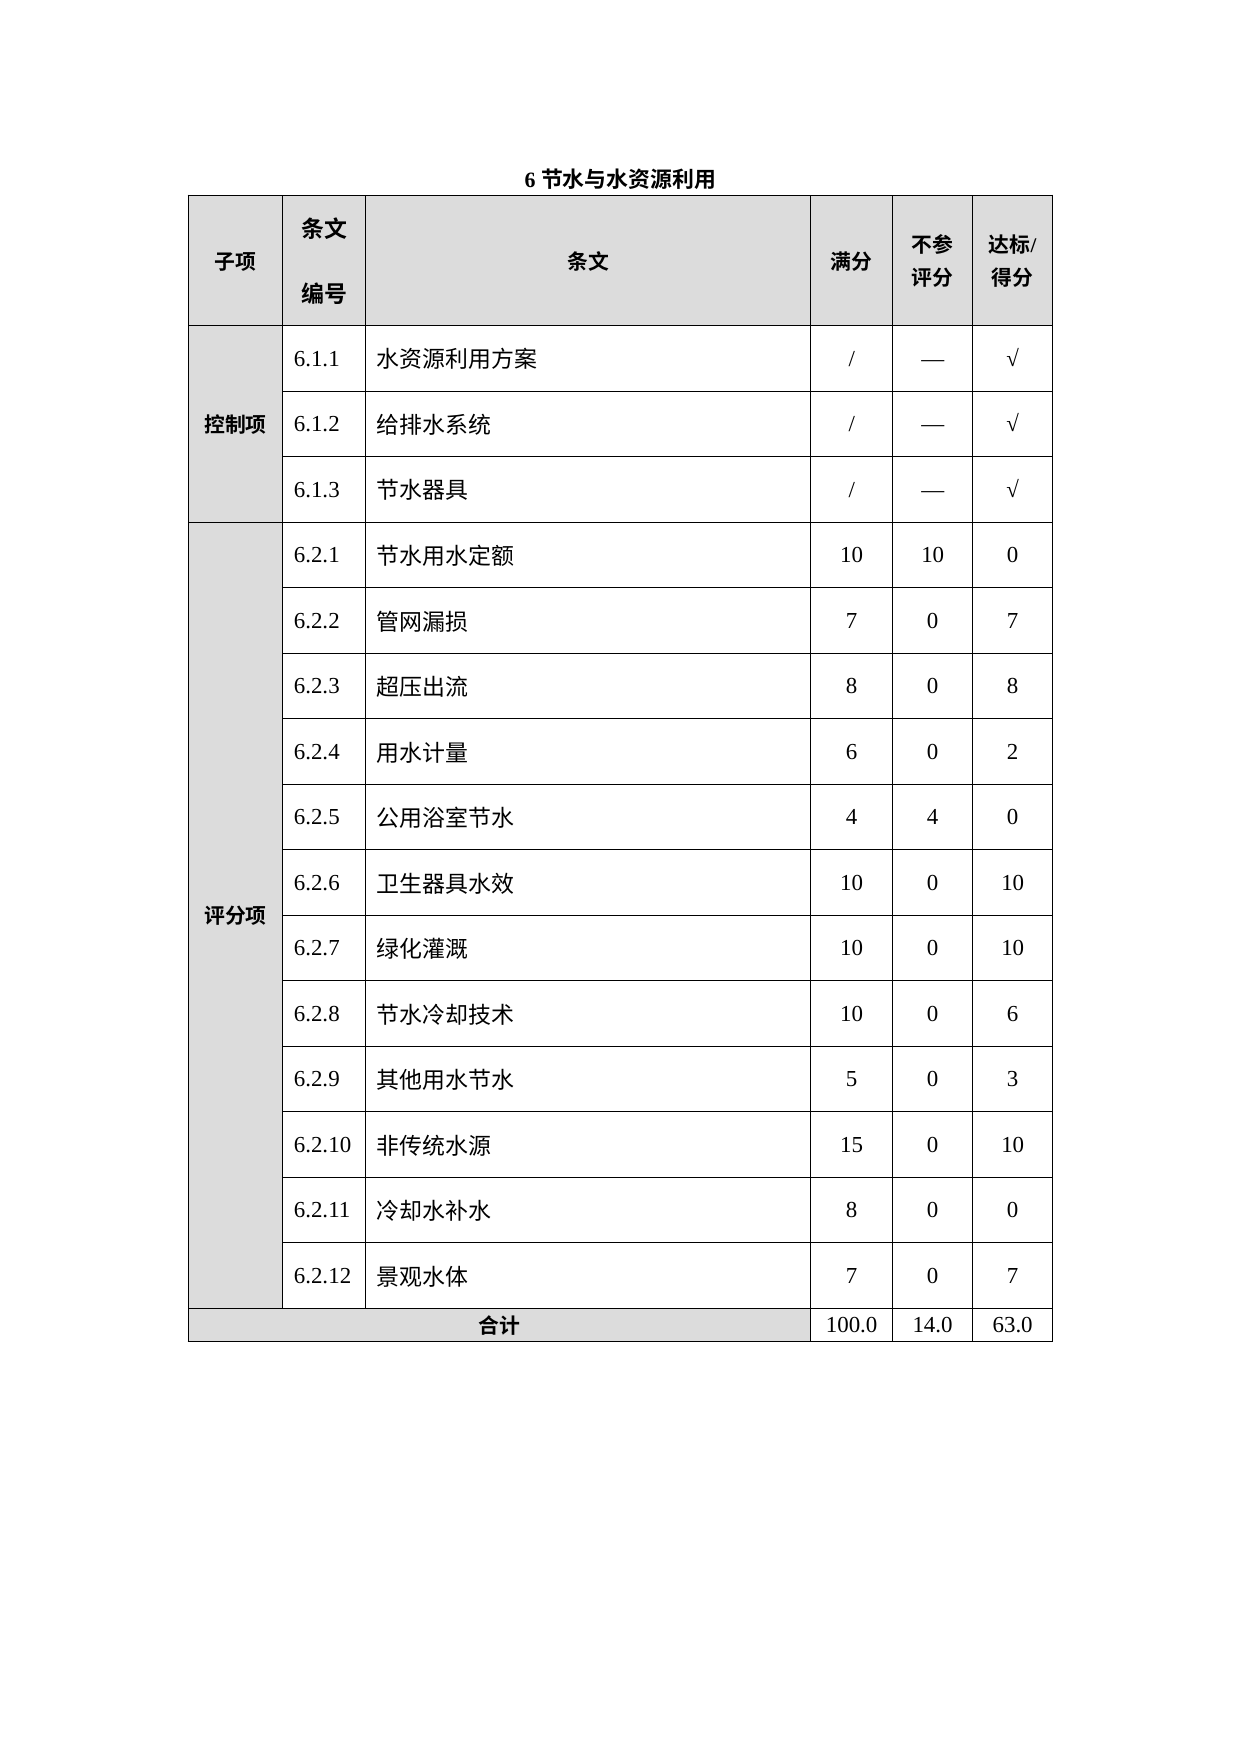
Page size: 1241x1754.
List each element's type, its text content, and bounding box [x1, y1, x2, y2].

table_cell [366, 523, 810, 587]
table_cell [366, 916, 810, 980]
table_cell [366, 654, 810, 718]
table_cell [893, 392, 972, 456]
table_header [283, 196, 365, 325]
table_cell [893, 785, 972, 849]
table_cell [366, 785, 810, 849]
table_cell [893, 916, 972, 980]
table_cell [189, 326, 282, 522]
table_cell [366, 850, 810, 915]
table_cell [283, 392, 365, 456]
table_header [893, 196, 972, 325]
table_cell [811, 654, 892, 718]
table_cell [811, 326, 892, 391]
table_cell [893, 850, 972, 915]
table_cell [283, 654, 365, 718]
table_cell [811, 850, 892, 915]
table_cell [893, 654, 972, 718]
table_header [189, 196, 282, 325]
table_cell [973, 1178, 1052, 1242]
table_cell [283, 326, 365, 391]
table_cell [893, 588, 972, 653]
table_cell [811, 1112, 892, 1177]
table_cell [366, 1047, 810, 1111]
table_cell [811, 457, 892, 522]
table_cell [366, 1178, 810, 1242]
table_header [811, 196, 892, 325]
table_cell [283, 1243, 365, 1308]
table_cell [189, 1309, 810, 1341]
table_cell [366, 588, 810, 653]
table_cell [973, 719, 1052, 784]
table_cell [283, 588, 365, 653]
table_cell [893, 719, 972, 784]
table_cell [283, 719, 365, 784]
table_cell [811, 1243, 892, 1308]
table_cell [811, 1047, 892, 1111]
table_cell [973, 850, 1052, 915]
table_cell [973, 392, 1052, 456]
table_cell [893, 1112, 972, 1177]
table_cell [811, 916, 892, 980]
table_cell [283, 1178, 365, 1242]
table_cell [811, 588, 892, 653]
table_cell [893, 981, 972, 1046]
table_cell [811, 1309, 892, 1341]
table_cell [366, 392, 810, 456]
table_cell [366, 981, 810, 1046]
text 6 节水与水资源利用 [187, 162, 1053, 194]
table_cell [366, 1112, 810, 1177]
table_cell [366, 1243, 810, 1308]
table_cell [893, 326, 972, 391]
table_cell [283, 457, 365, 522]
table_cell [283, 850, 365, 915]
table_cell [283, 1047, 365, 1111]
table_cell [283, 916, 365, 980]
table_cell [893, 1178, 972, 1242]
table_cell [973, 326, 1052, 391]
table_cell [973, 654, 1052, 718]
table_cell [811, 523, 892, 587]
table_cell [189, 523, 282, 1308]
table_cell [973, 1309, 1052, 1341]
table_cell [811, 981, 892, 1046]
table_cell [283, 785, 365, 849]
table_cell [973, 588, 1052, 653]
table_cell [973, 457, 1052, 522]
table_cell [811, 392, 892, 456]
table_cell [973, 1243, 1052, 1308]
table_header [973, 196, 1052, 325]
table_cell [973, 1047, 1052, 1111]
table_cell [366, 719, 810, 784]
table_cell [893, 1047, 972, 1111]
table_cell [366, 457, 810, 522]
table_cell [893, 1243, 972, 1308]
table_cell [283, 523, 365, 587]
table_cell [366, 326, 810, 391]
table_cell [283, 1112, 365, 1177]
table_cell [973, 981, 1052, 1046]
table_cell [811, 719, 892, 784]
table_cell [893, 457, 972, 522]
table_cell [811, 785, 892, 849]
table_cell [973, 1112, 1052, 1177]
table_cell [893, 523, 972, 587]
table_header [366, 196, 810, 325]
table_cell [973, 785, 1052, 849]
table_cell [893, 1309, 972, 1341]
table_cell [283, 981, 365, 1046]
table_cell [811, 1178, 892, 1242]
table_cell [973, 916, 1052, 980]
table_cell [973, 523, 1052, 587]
